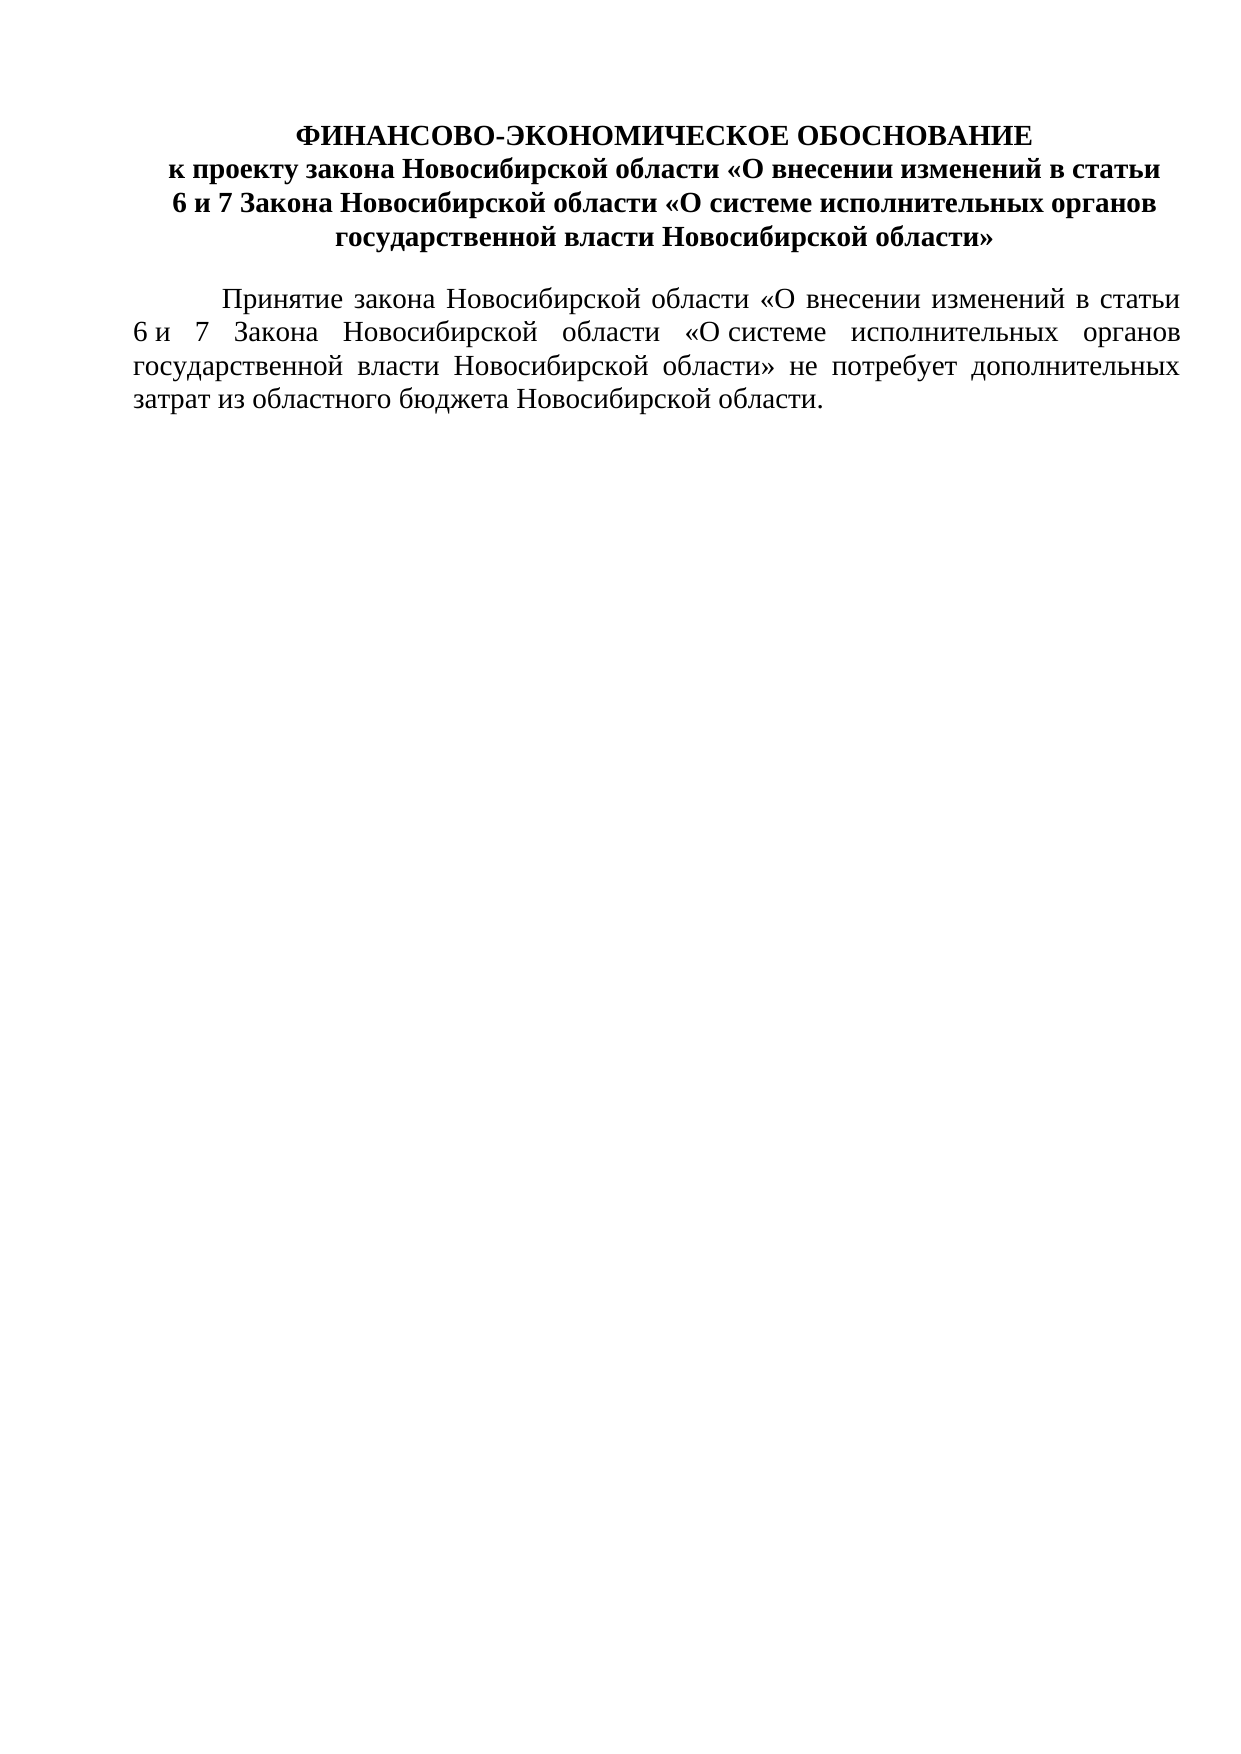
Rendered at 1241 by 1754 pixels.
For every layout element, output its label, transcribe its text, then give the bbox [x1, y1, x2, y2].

subtitle к проекту закона Новосибирской области «О внесении изменений в статьи 6 и 7 Закона Новосибирской области «О системе исполнительных органов государственной власти Новосибирской области» [148, 152, 1181, 252]
text Принятие закона Новосибирской области «О внесении изменений в статьи 6 и 7 Закона Новосибирской области «О системе исполнительных органов государственной власти Новосибирской области» не потребует дополнительных затрат из областного бюджета Новосибирской области. [133, 281, 1181, 415]
text ФИНАНСОВО-ЭКОНОМИЧЕСКОЕ ОБОСНОВАНИЕ [148, 118, 1181, 152]
